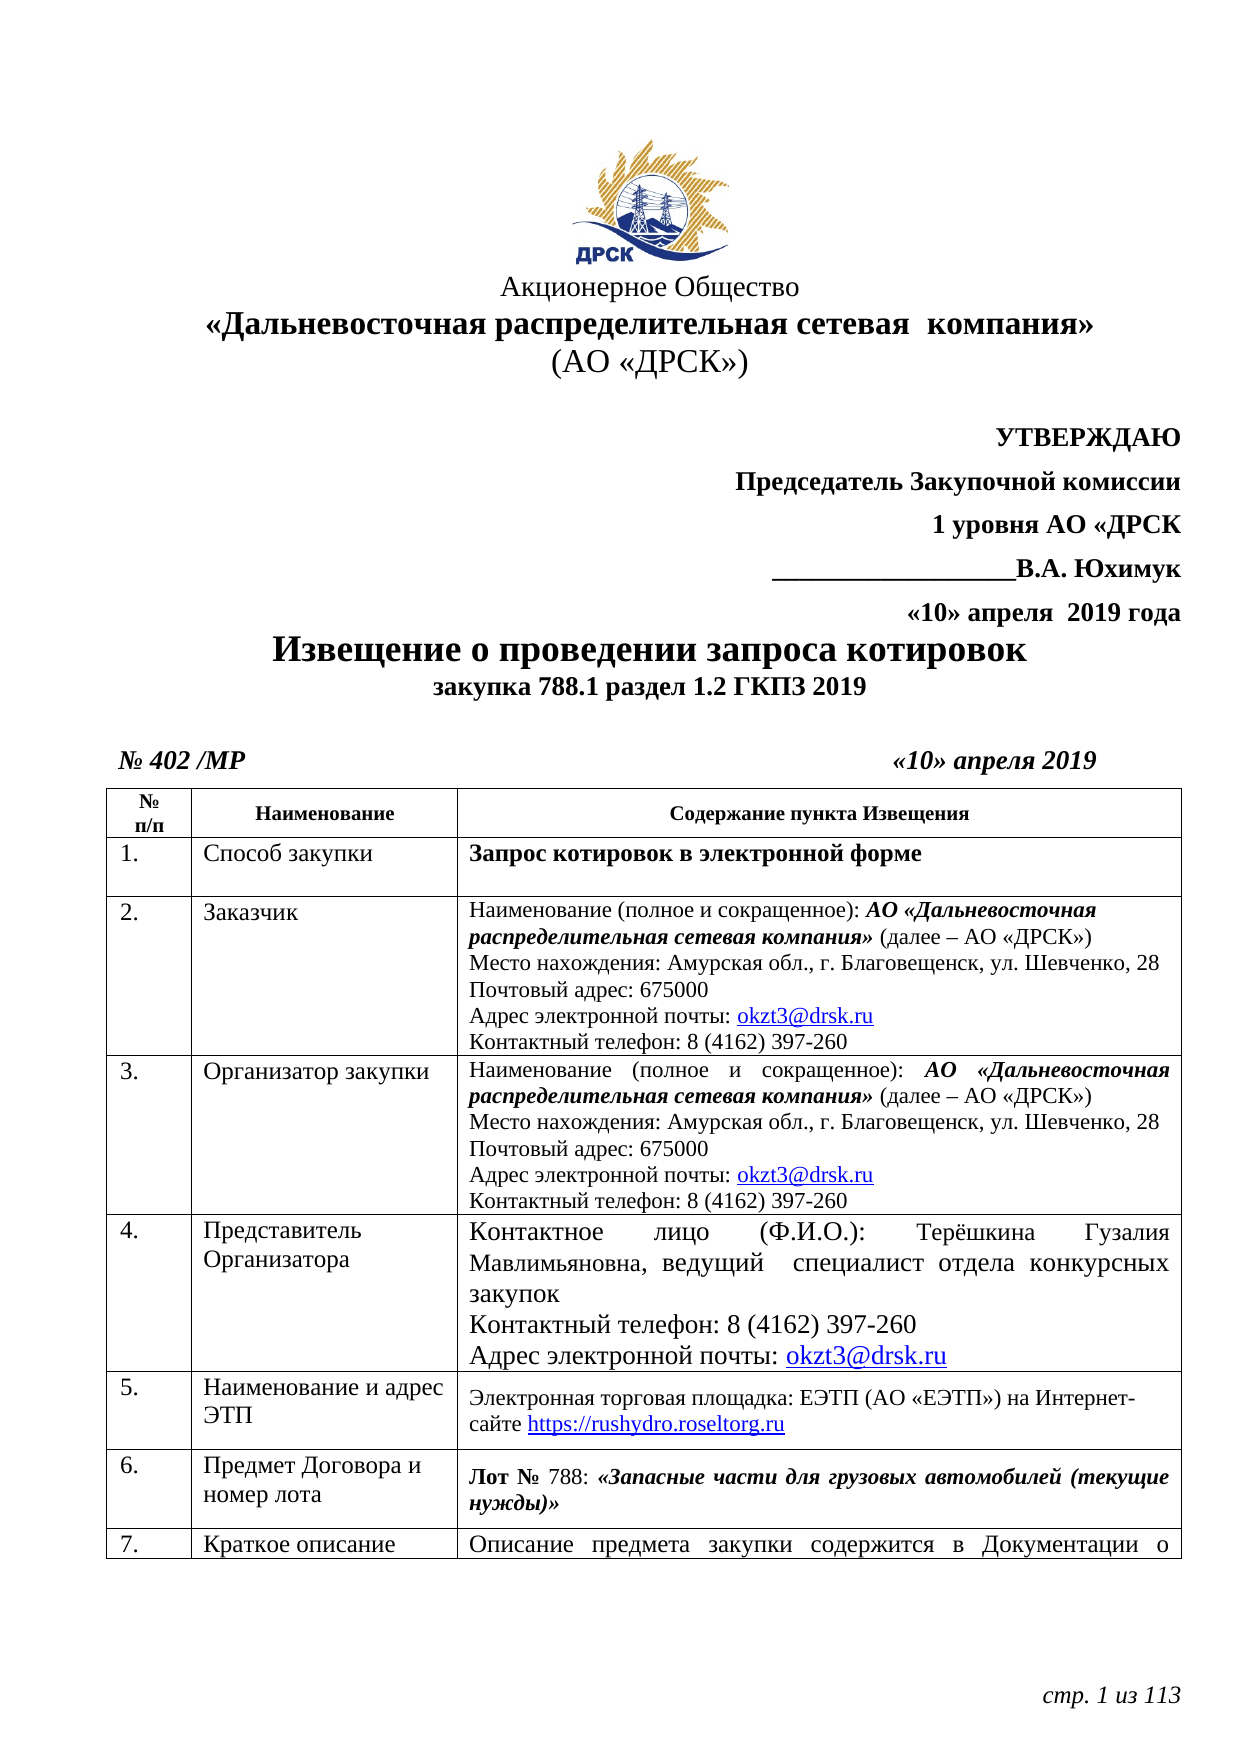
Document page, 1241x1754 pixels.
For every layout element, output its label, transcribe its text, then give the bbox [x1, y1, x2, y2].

table_cell [107, 1529, 191, 1558]
table_cell [107, 1056, 191, 1214]
text 1 уровня АО «ДРСК [474, 508, 1181, 539]
table_cell № п/п [107, 789, 191, 837]
table_cell Лот № 788: «Запасные части для грузовых автомобилей (текущие нужды)» [458, 1450, 1181, 1528]
text Извещение о проведении запроса котировок [118, 627, 1181, 670]
text «Дальневосточная распределительная сетевая компания» [118, 303, 1181, 341]
text Председатель Закупочной комиссии [475, 465, 1181, 496]
table_cell Наименование (полное и сокращенное): АО «Дальневосточная распределительная сетевая компания» (далее – АО «ДРСК») Место нахождения: Амурская обл., г. Благовещенск, ул. Шевченко, 28 Почтовый адрес: 675000 Адрес электронной почты: okzt3@drsk.ru Контактный телефон: 8 (4162) 397-260 [458, 897, 1181, 1055]
table_cell Контактное лицо (Ф.И.О.): Терёшкина Гузалия Мавлимьяновна, ведущий специалист отдела конкурсных закупок Контактный телефон: 8 (4162) 397-260 Адрес электронной почты: okzt3@drsk.ru [458, 1215, 1181, 1371]
table_cell Наименование и адрес ЭТП [192, 1372, 457, 1449]
table_header № 402 /МР [107, 744, 607, 788]
text «10» апреля 2019 года [474, 596, 1181, 627]
table_cell Электронная торговая площадка: ЕЭТП (АО «ЕЭТП») на Интернет-сайте https://rushydro.roseltorg.ru [458, 1372, 1181, 1449]
table_cell Наименование (полное и сокращенное): АО «Дальневосточная распределительная сетевая компания» (далее – АО «ДРСК») Место нахождения: Амурская обл., г. Благовещенск, ул. Шевченко, 28 Почтовый адрес: 675000 Адрес электронной почты: okzt3@drsk.ru Контактный телефон: 8 (4162) 397-260 [458, 1056, 1181, 1214]
text закупка 788.1 раздел 1.2 ГКПЗ 2019 [118, 670, 1181, 701]
table_cell Организатор закупки [192, 1056, 457, 1214]
text УТВЕРЖДАЮ [474, 421, 1181, 452]
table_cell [458, 1529, 1181, 1558]
table_cell [107, 1215, 191, 1371]
table_cell [107, 838, 191, 896]
text Акционерное Общество [118, 269, 1181, 303]
table_header «10» апреля 2019 [607, 744, 1107, 788]
text __________________В.А. Юхимук [474, 552, 1181, 583]
table_cell Заказчик [192, 897, 457, 1055]
table_cell [107, 1372, 191, 1449]
table_cell Способ закупки [192, 838, 457, 896]
table_cell [107, 1450, 191, 1528]
table_cell Запрос котировок в электронной форме [458, 838, 1181, 896]
table_cell Наименование [192, 789, 457, 837]
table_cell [192, 1529, 457, 1558]
table_cell [107, 897, 191, 1055]
picture [570, 139, 729, 270]
text (АО «ДРСК») [118, 341, 1181, 380]
table_cell Представитель Организатора [192, 1215, 457, 1371]
table_cell Содержание пункта Извещения [458, 789, 1181, 837]
table_cell Предмет Договора и номер лота [192, 1450, 457, 1528]
